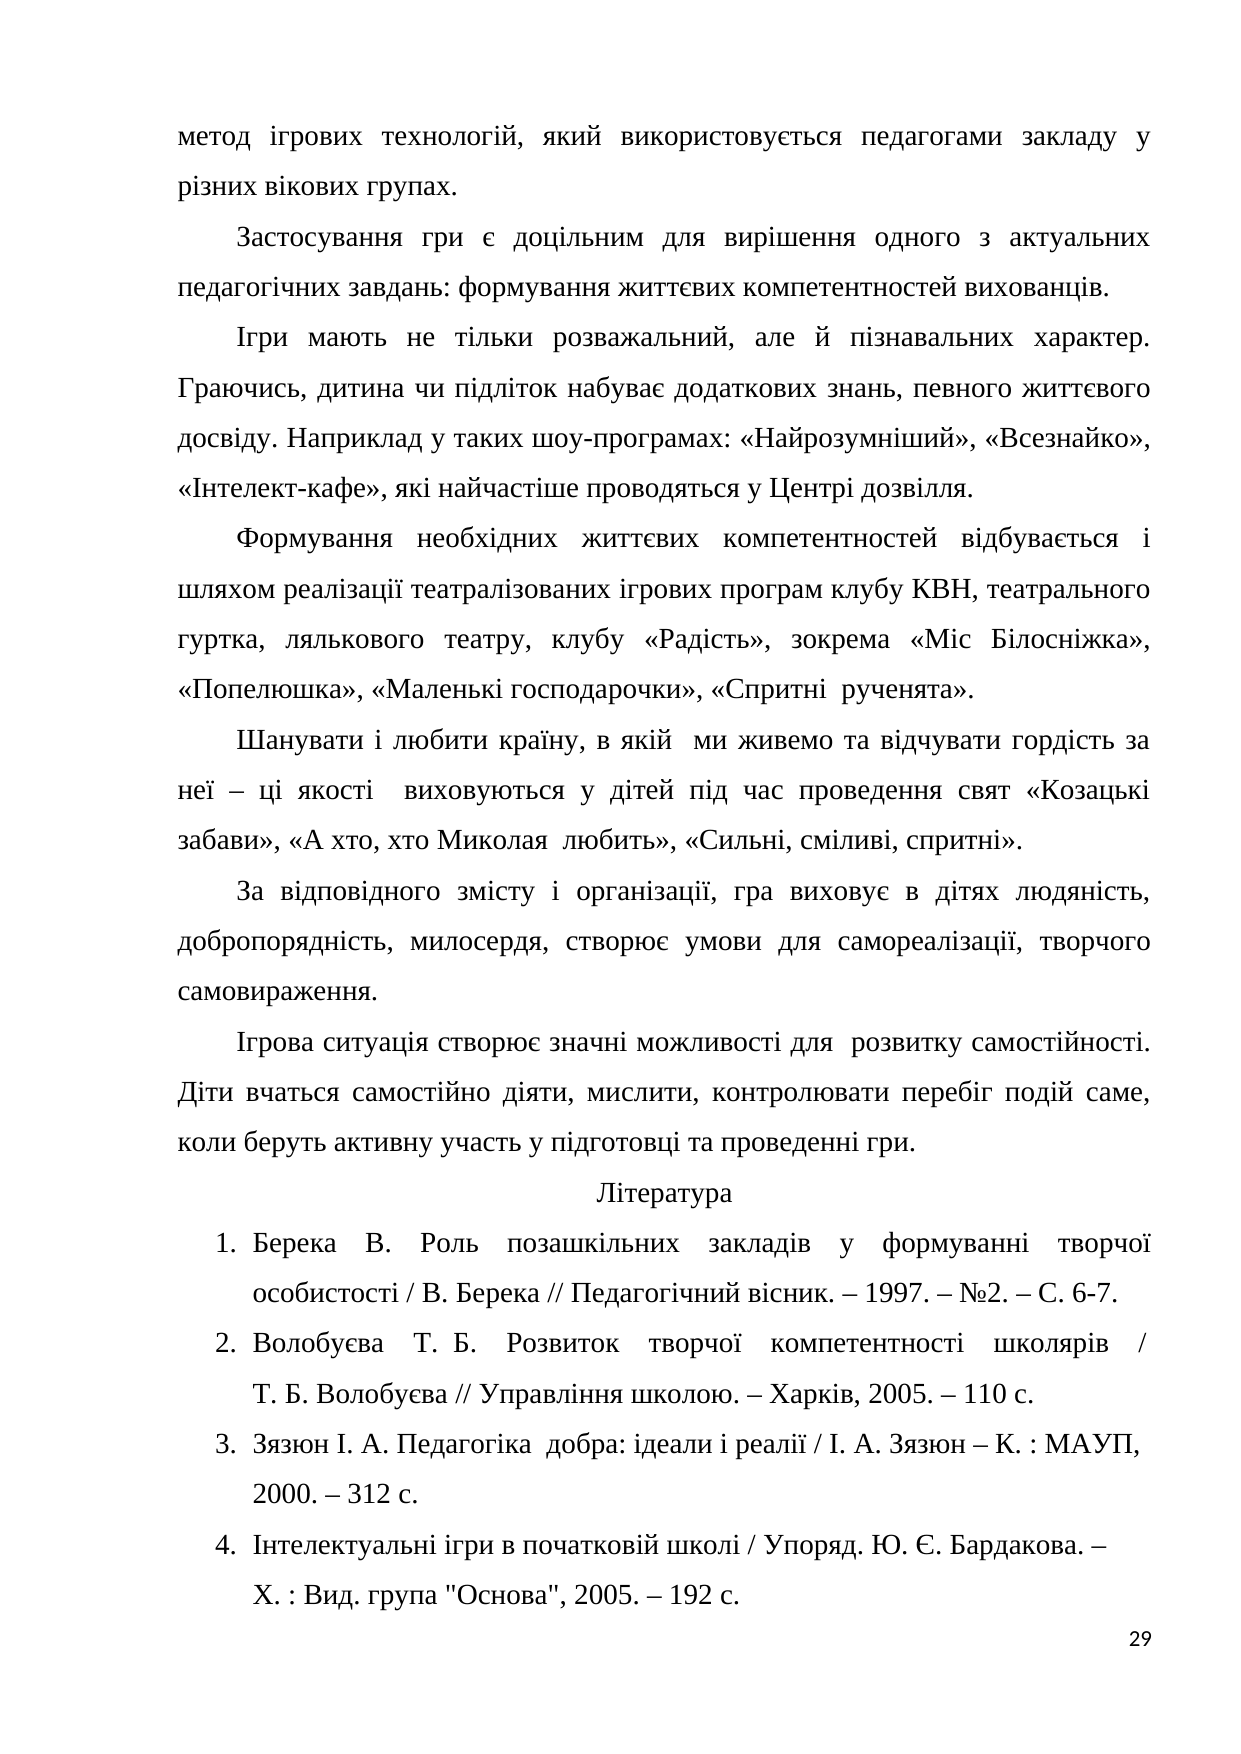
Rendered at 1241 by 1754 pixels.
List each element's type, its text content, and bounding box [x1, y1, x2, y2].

text Шанувати і любити країну, в якій ми живемо та відчувати гордість за неї – ці якості виховуються у дітей під час проведення свят «Козацькі забави», «А хто, хто Миколая любить», «Сильні, сміливі, спритні». [177, 722, 1152, 856]
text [177, 118, 1152, 202]
text Застосування гри є доцільним для вирішення одного з актуальних педагогічних завдань: формування життєвих компетентностей вихованців. [177, 219, 1152, 303]
text Література [177, 1175, 1152, 1208]
text Ігри мають не тільки розважальний, але й пізнавальних характер. Граючись, дитина чи підліток набуває додаткових знань, певного життєвого досвіду. Наприклад у таких шоу-програмах: «Найрозумніший», «Всезнайко», «Інтелект-кафе», які найчастіше проводяться у Центрі дозвілля. [177, 319, 1152, 504]
list Інтелектуальні ігри в початковій школі / Упоряд. Ю. Є. Бардакова. – Х. : Вид. група "Основа", 2005. – 192 с. [215, 1527, 1152, 1611]
text Т. Б. Волобуєва // Управління школою. – Харків, 2005. – 110 с. [252, 1376, 1152, 1409]
text Ігрова ситуація створює значні можливості для розвитку самостійності. Діти вчаться самостійно діяти, мислити, контролювати перебіг подій саме, коли беруть активну участь у підготовці та проведенні гри. [177, 1024, 1152, 1158]
text За відповідного змісту і організації, гра виховує в дітях людяність, добропорядність, милосердя, створює умови для самореалізації, творчого самовираження. [177, 873, 1152, 1007]
list Берека В. Роль позашкільних закладів у формуванні творчої особистості / В. Берека // Педагогічний вісник. – 1997. – №2. – С. 6-7. [215, 1225, 1152, 1309]
list Волобуєва Т. Б. Розвиток творчої компетентності школярів / [215, 1326, 1152, 1359]
list Зязюн І. А. Педагогіка добра: ідеали і реалії / І. А. Зязюн – К. : МАУП, 2000. – 312 с. [215, 1426, 1152, 1510]
text Формування необхідних життєвих компетентностей відбувається і шляхом реалізації театралізованих ігрових програм клубу КВН, театрального гуртка, лялькового театру, клубу «Радість», зокрема «Міс Білосніжка», «Попелюшка», «Маленькі господарочки», «Спритні рученята». [177, 521, 1152, 705]
